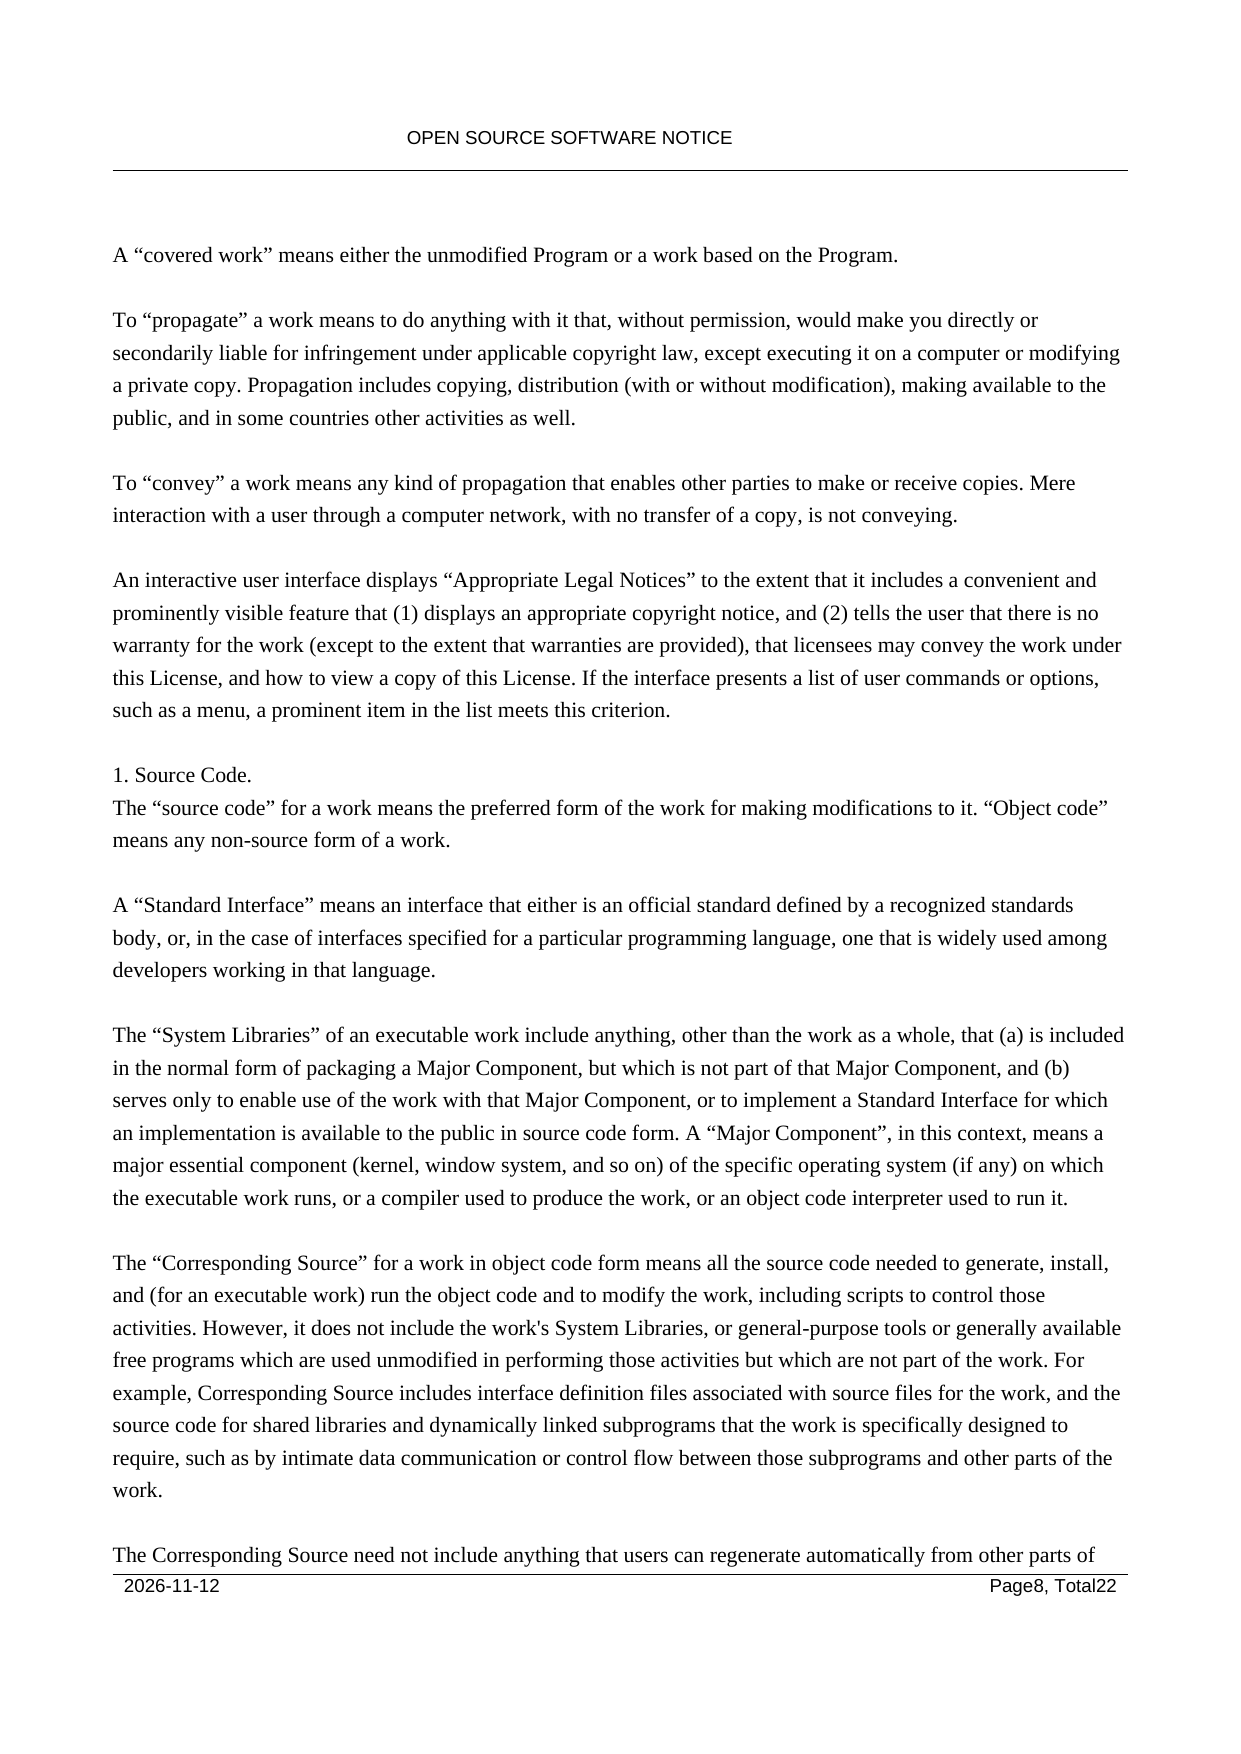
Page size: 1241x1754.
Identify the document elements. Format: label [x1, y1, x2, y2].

text [112, 206, 1128, 1571]
